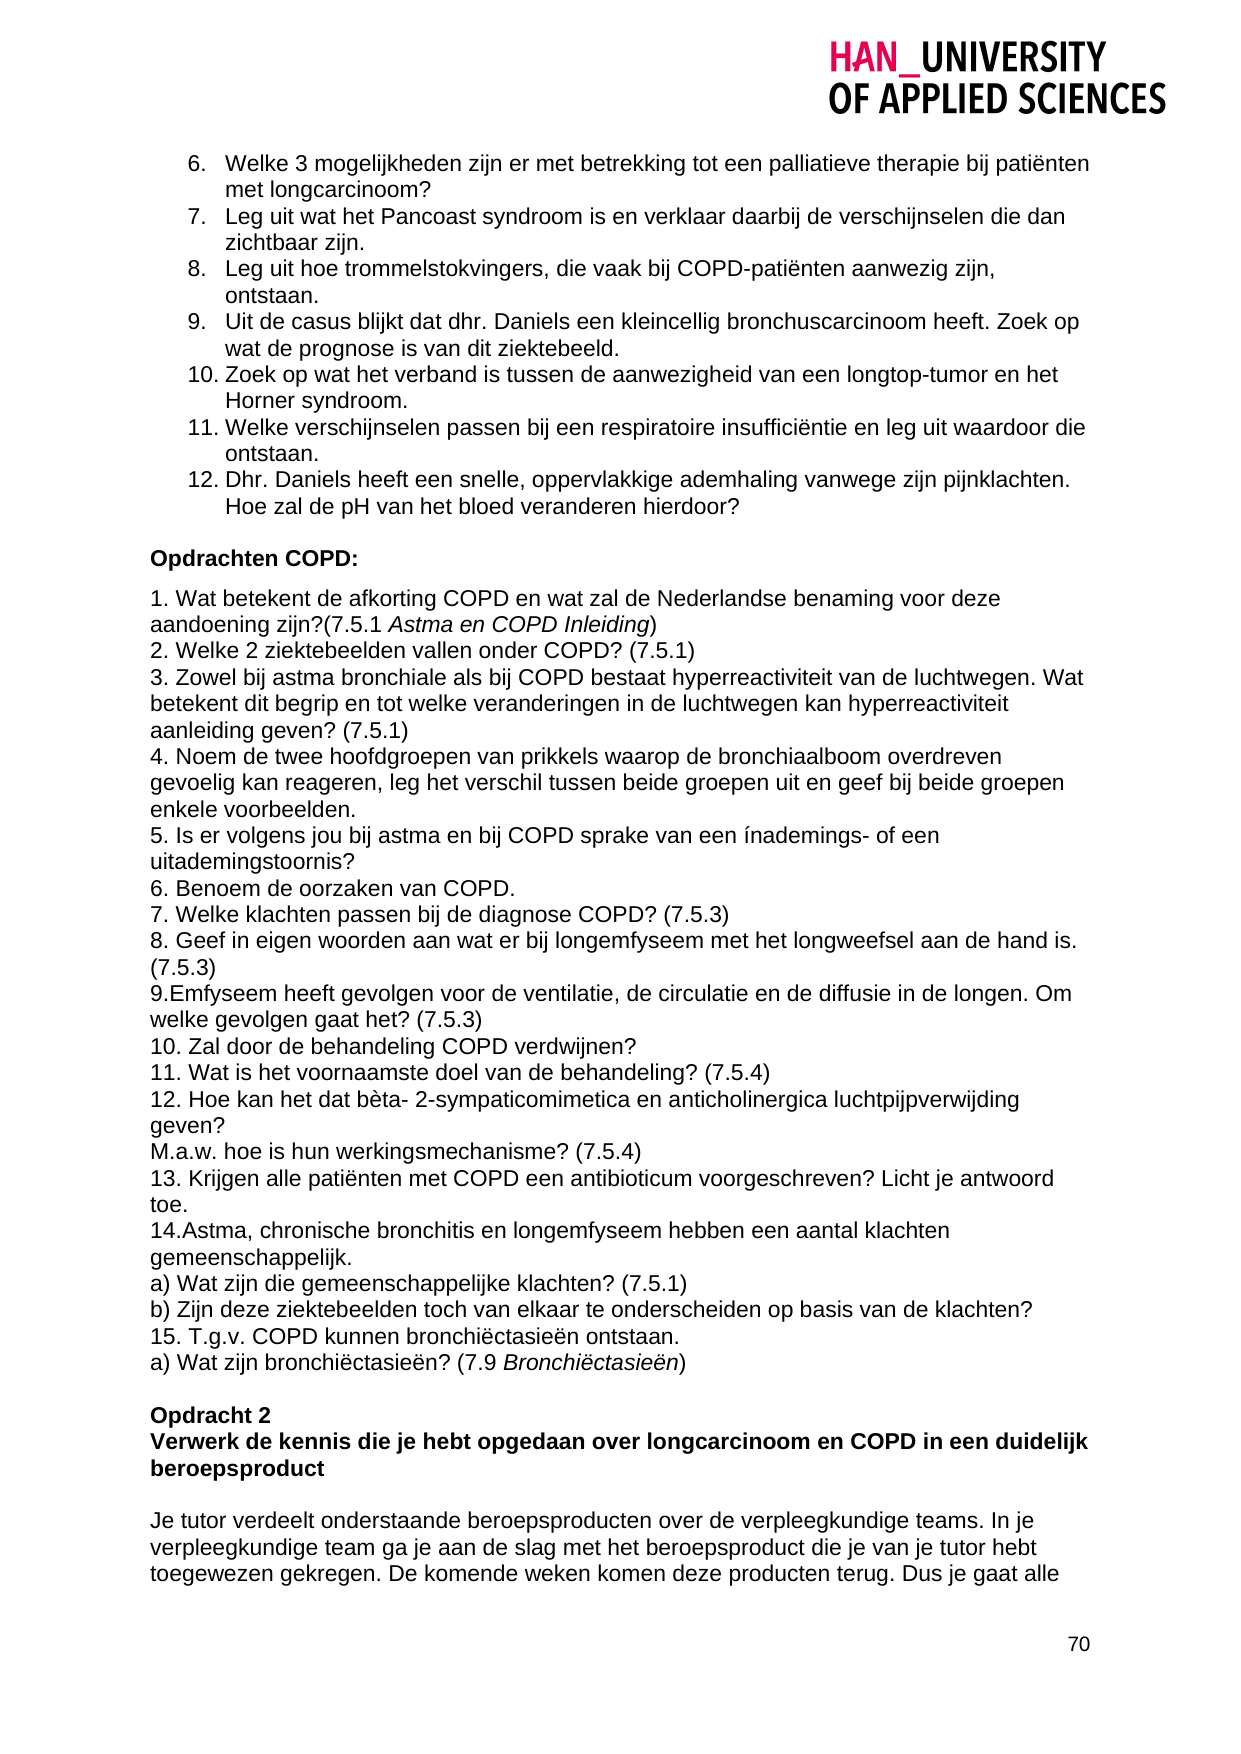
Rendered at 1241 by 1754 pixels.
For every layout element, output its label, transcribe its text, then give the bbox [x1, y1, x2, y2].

text Opdracht 2 [150, 1402, 1090, 1428]
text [150, 1507, 1090, 1586]
text 13. Krijgen alle patiënten met COPD een antibioticum voorgeschreven? Licht je antwoord toe. [150, 1164, 1090, 1217]
text 10. Zal door de behandeling COPD verdwijnen? [150, 1033, 1090, 1059]
text 1. Wat betekent de afkorting COPD en wat zal de Nederlandse benaming voor deze aandoening zijn?(7.5.1 Astma en COPD Inleiding) [150, 585, 1090, 637]
list Uit de casus blijkt dat dhr. Daniels een kleincellig bronchuscarcinoom heeft. Zoek op wat de prognose is van dit ziektebeeld. [187, 308, 1090, 361]
text 4. Noem de twee hoofdgroepen van prikkels waarop de bronchiaalboom overdreven gevoelig kan reageren, leg het verschil tussen beide groepen uit en geef bij beide groepen enkele voorbeelden. [150, 743, 1090, 822]
list Zoek op wat het verband is tussen de aanwezigheid van een longtop-tumor en het Horner syndroom. [187, 361, 1090, 413]
text 14.Astma, chronische bronchitis en longemfyseem hebben een aantal klachten [150, 1217, 1090, 1244]
text 2. Welke 2 ziektebeelden vallen onder COPD? (7.5.1) [150, 637, 1090, 664]
text 12. Hoe kan het dat bèta- 2-sympaticomimetica en anticholinergica luchtpijpverwijding geven? [150, 1086, 1090, 1138]
list Welke 3 mogelijkheden zijn er met betrekking tot een palliatieve therapie bij patiënten met longcarcinoom? [187, 150, 1090, 203]
text aanleiding geven? (7.5.1) [150, 717, 1090, 743]
list ontstaan. [225, 440, 1090, 466]
text welke gevolgen gaat het? (7.5.3) [150, 1006, 1090, 1033]
list Leg uit wat het Pancoast syndroom is en verklaar daarbij de verschijnselen die dan zichtbaar zijn. [187, 203, 1090, 255]
text 5. Is er volgens jou bij astma en bij COPD sprake van een ínademings- of een [150, 822, 1090, 848]
text 15. T.g.v. COPD kunnen bronchiëctasieën ontstaan. [150, 1323, 1090, 1349]
text a) Wat zijn die gemeenschappelijke klachten? (7.5.1) [150, 1270, 1090, 1296]
text 11. Wat is het voornaamste doel van de behandeling? (7.5.4) [150, 1059, 1090, 1086]
text Opdrachten COPD: [150, 545, 1090, 572]
text 8. Geef in eigen woorden aan wat er bij longemfyseem met het longweefsel aan de hand is. [150, 927, 1090, 954]
list Leg uit hoe trommelstokvingers, die vaak bij COPD-patiënten aanwezig zijn, ontstaan. [187, 255, 1090, 308]
list Welke verschijnselen passen bij een respiratoire insufficiëntie en leg uit waardoor die [187, 413, 1090, 440]
text Verwerk de kennis die je hebt opgedaan over longcarcinoom en COPD in een duidelijk beroepsproduct [150, 1428, 1090, 1481]
list Dhr. Daniels heeft een snelle, oppervlakkige ademhaling vanwege zijn pijnklachten. Hoe zal de pH van het bloed veranderen hierdoor? [187, 466, 1090, 519]
picture [0, 0, 1241, 212]
text M.a.w. hoe is hun werkingsmechanisme? (7.5.4) [150, 1138, 1090, 1164]
text 3. Zowel bij astma bronchiale als bij COPD bestaat hyperreactiviteit van de luchtwegen. Wat [150, 664, 1090, 690]
text a) Wat zijn bronchiëctasieën? (7.9 Bronchiëctasieën) [150, 1349, 1090, 1375]
text (7.5.3) [150, 954, 1090, 980]
text 9.Emfyseem heeft gevolgen voor de ventilatie, de circulatie en de diffusie in de longen. Om [150, 980, 1090, 1006]
text 6. Benoem de oorzaken van COPD. [150, 875, 1090, 901]
text gemeenschappelijk. [150, 1244, 1090, 1270]
text b) Zijn deze ziektebeelden toch van elkaar te onderscheiden op basis van de klachten? [150, 1296, 1090, 1323]
text uitademingstoornis? [150, 848, 1090, 875]
text betekent dit begrip en tot welke veranderingen in de luchtwegen kan hyperreactiviteit [150, 690, 1090, 717]
text 7. Welke klachten passen bij de diagnose COPD? (7.5.3) [150, 901, 1090, 927]
